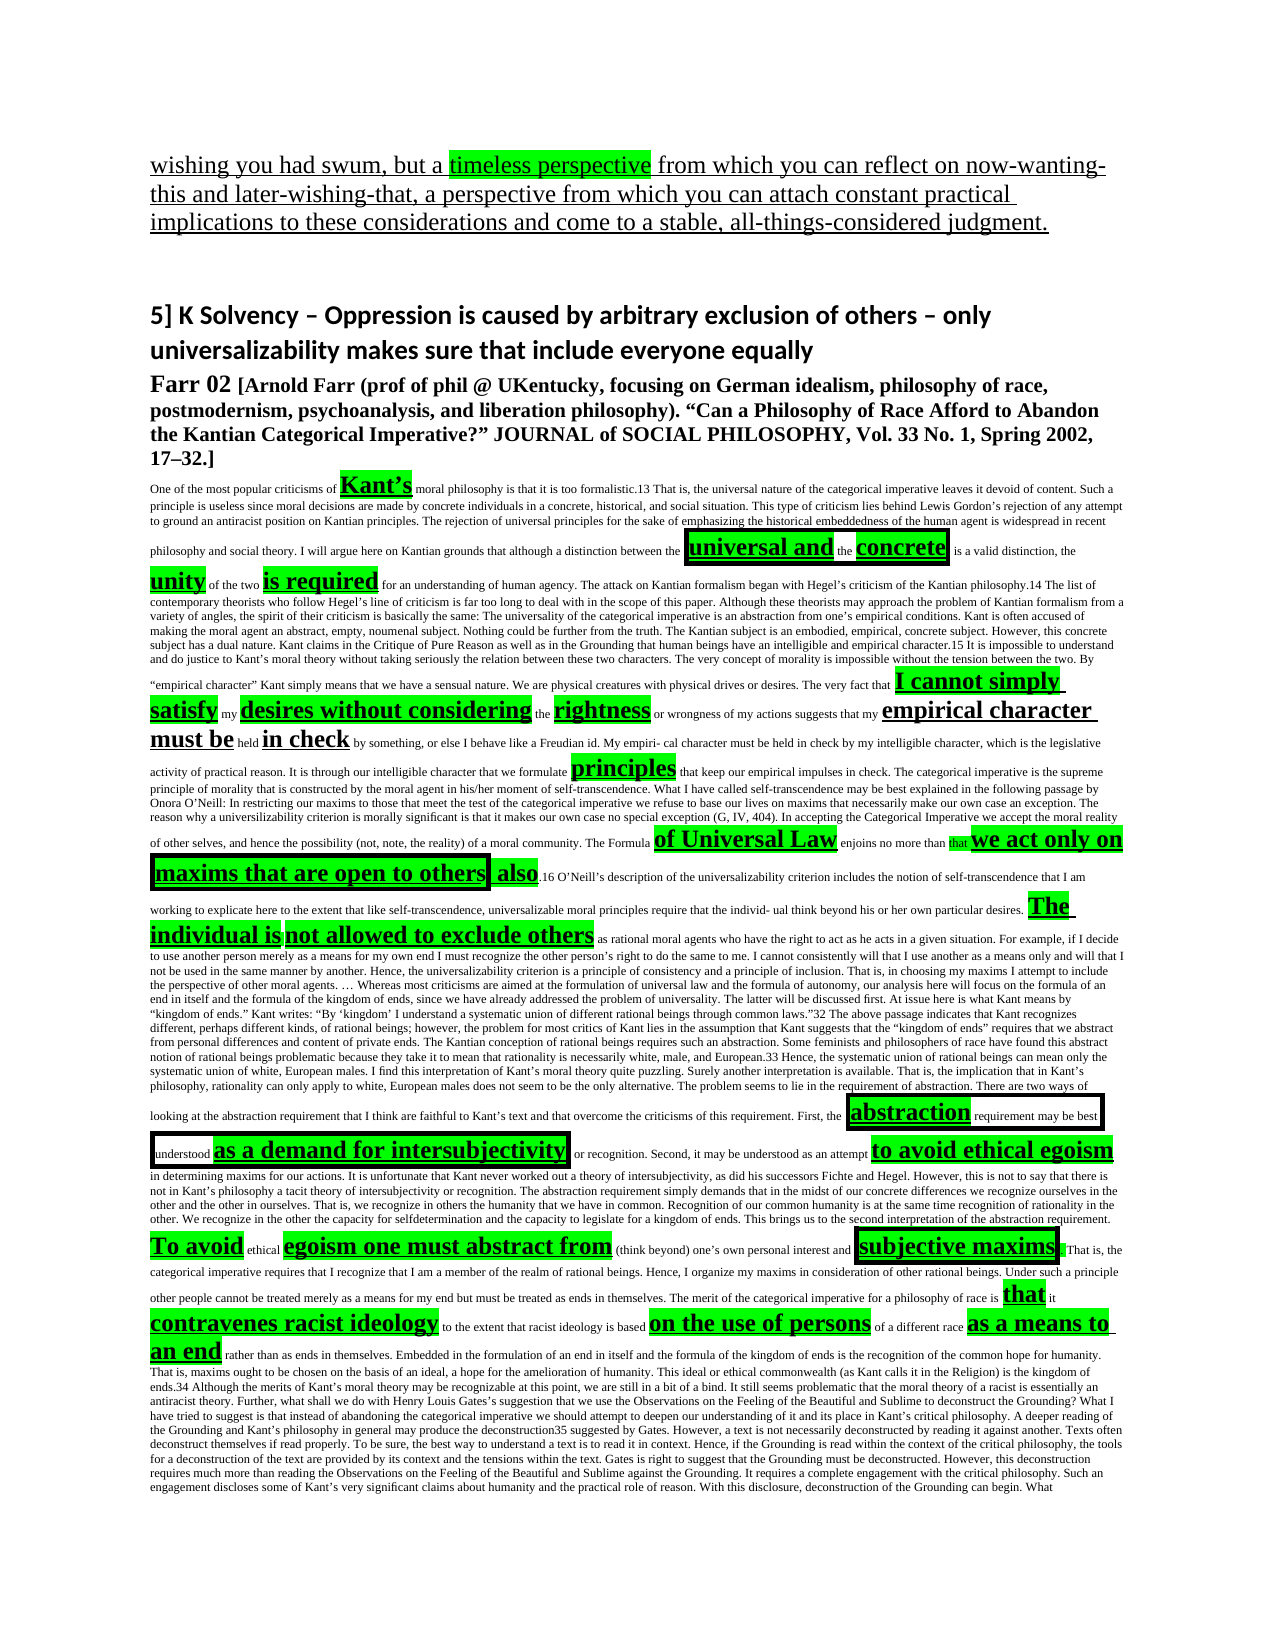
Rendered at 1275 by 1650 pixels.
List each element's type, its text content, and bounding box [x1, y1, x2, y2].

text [150, 150, 1125, 236]
subtitle 5] K Solvency – Oppression is caused by arbitrary exclusion of others – only universalizability makes sure that include everyone equally [150, 298, 1125, 367]
text Farr 02 [Arnold Farr (prof of phil @ UKentucky, focusing on German idealism, philosophy of race, postmodernism, psychoanalysis, and liberation philosophy). “Can a Philosophy of Race Afford to Abandon the Kantian Categorical Imperative?” JOURNAL of SOCIAL PHILOSOPHY, Vol. 33 No. 1, Spring 2002, 17–32.] [150, 369, 1125, 470]
